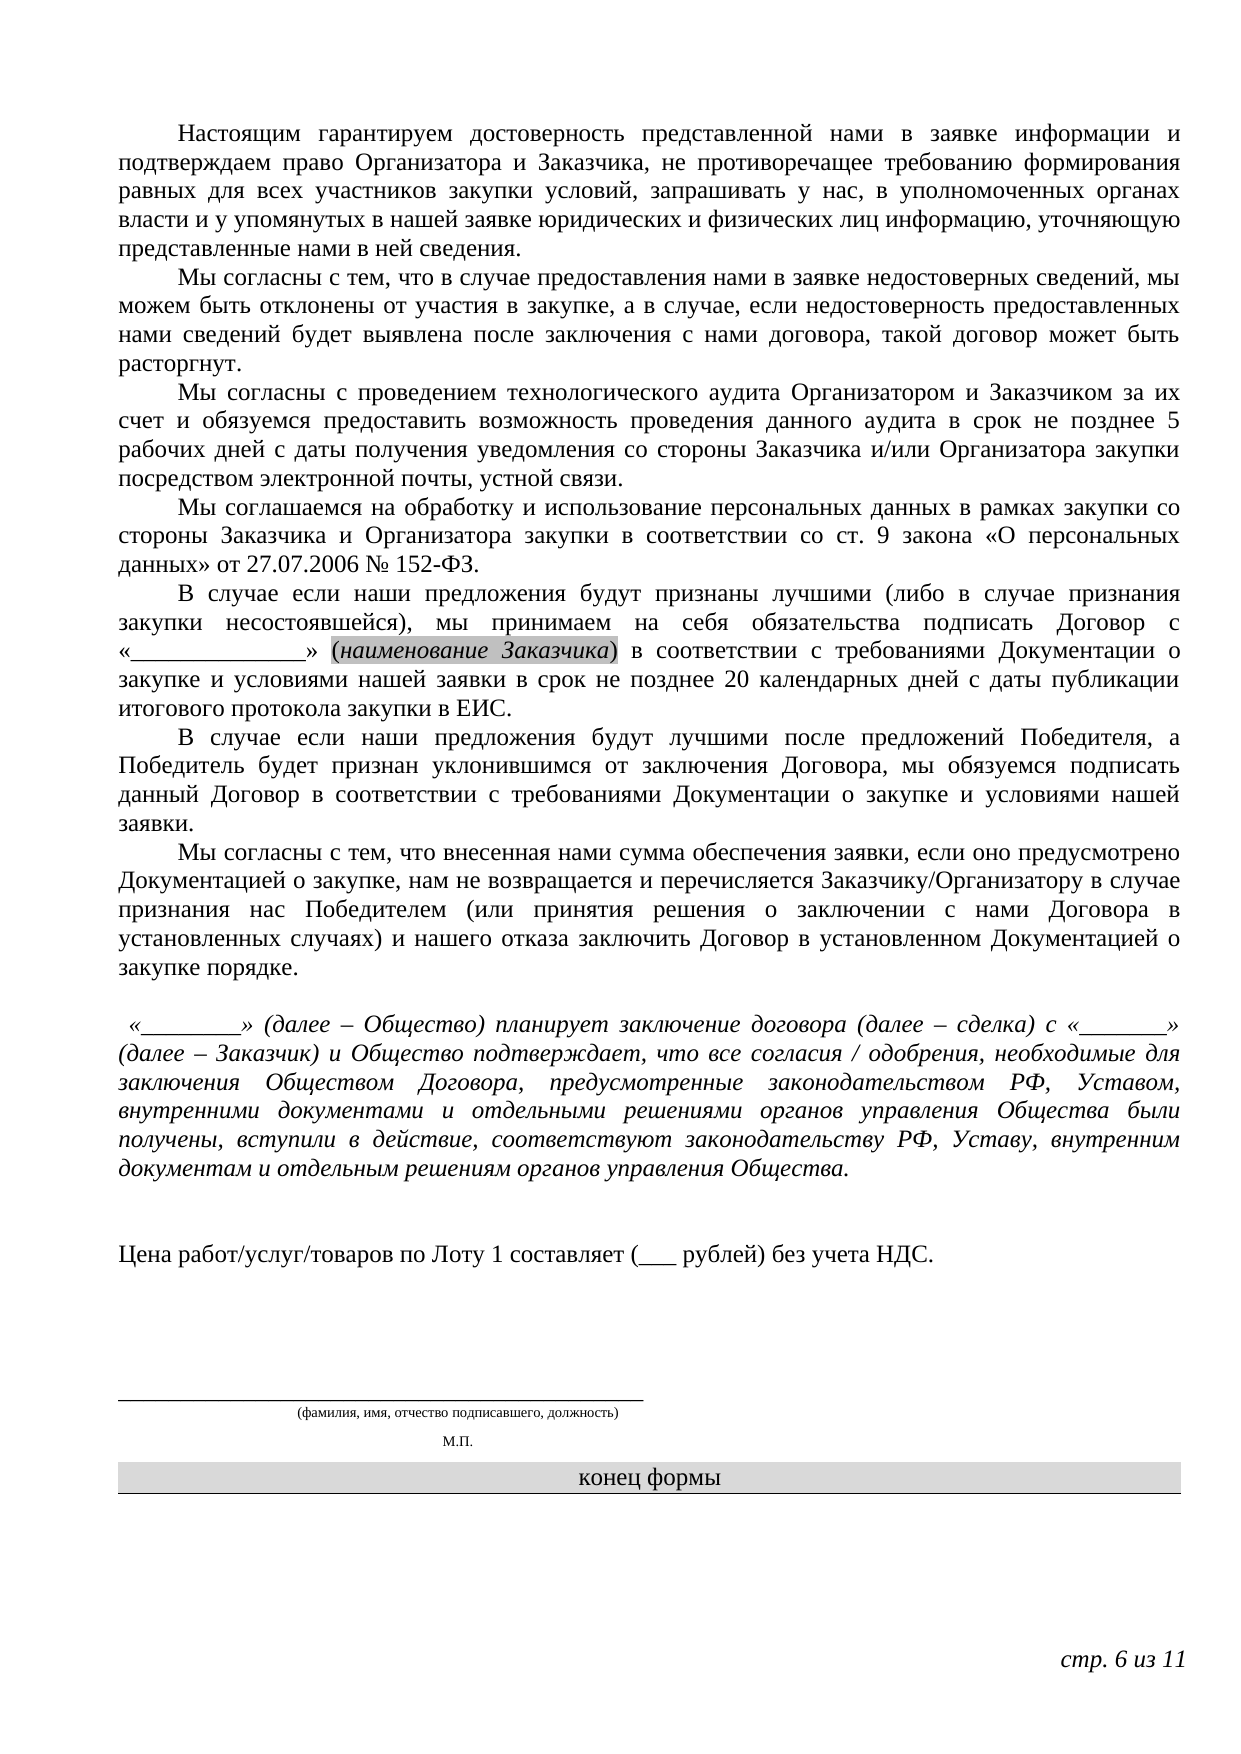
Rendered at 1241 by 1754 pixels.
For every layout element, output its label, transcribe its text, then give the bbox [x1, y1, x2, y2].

text В случае если наши предложения будут лучшими после предложений Победителя, а Победитель будет признан уклонившимся от заключения Договора, мы обязуемся подписать данный Договор в соответствии с требованиями Документации о закупке и условиями нашей заявки. [118, 722, 1181, 837]
text Настоящим гарантируем достоверность представленной нами в заявке информации и подтверждаем право Организатора и Заказчика, не противоречащее требованию формирования равных для всех участников закупки условий, запрашивать у нас, в уполномоченных органах власти и у упомянутых в нашей заявке юридических и физических лиц информацию, уточняющую представленные нами в ней сведения. [118, 118, 1181, 262]
text В случае если наши предложения будут признаны лучшими (либо в случае признания закупки несостоявшейся), мы принимаем на себя обязательства подписать Договор с «______________» (наименование Заказчика) в соответствии с требованиями Документации о закупке и условиями нашей заявки в срок не позднее 20 календарных дней с даты публикации итогового протокола закупки в ЕИС. [118, 578, 1181, 722]
text (фамилия, имя, отчество подписавшего, должность) [118, 1404, 797, 1433]
text __________________________________________ [118, 1376, 1181, 1404]
text «________» (далее – Общество) планирует заключение договора (далее – сделка) с «_______» (далее – Заказчик) и Общество подтверждает, что все согласия / одобрения, необходимые для заключения Обществом Договора, предусмотренные законодательством РФ, Уставом, внутренними документами и отдельными решениями органов управления Общества были получены, вступили в действие, соответствуют законодательству РФ, Уставу, внутренним документам и отдельным решениям органов управления Общества. [118, 1009, 1181, 1182]
text Мы согласны с проведением технологического аудита Организатором и Заказчиком за их счет и обязуемся предоставить возможность проведения данного аудита в срок не позднее 5 рабочих дней с даты получения уведомления со стороны Заказчика и/или Организатора закупки посредством электронной почты, устной связи. [118, 377, 1181, 492]
text Мы согласны с тем, что внесенная нами сумма обеспечения заявки, если оно предусмотрено Документацией о закупке, нам не возвращается и перечисляется Заказчику/Организатору в случае признания нас Победителем (или принятия решения о заключении с нами Договора в установленных случаях) и нашего отказа заключить Договор в установленном Документацией о закупке порядке. [118, 837, 1181, 981]
text Мы соглашаемся на обработку и использование персональных данных в рамках закупки со стороны Заказчика и Организатора закупки в соответствии со ст. 9 закона «О персональных данных» от 27.07.2006 № 152-ФЗ. [118, 492, 1181, 578]
text М.П. [118, 1433, 797, 1462]
text Мы согласны с тем, что в случае предоставления нами в заявке недостоверных сведений, мы можем быть отклонены от участия в закупке, а в случае, если недостоверность предоставленных нами сведений будет выявлена после заключения с нами договора, такой договор может быть расторгнут. [118, 262, 1181, 377]
text Цена работ/услуг/товаров по Лоту 1 составляет (___ рублей) без учета НДС. [118, 1239, 1181, 1268]
text конец формы [118, 1462, 1181, 1493]
